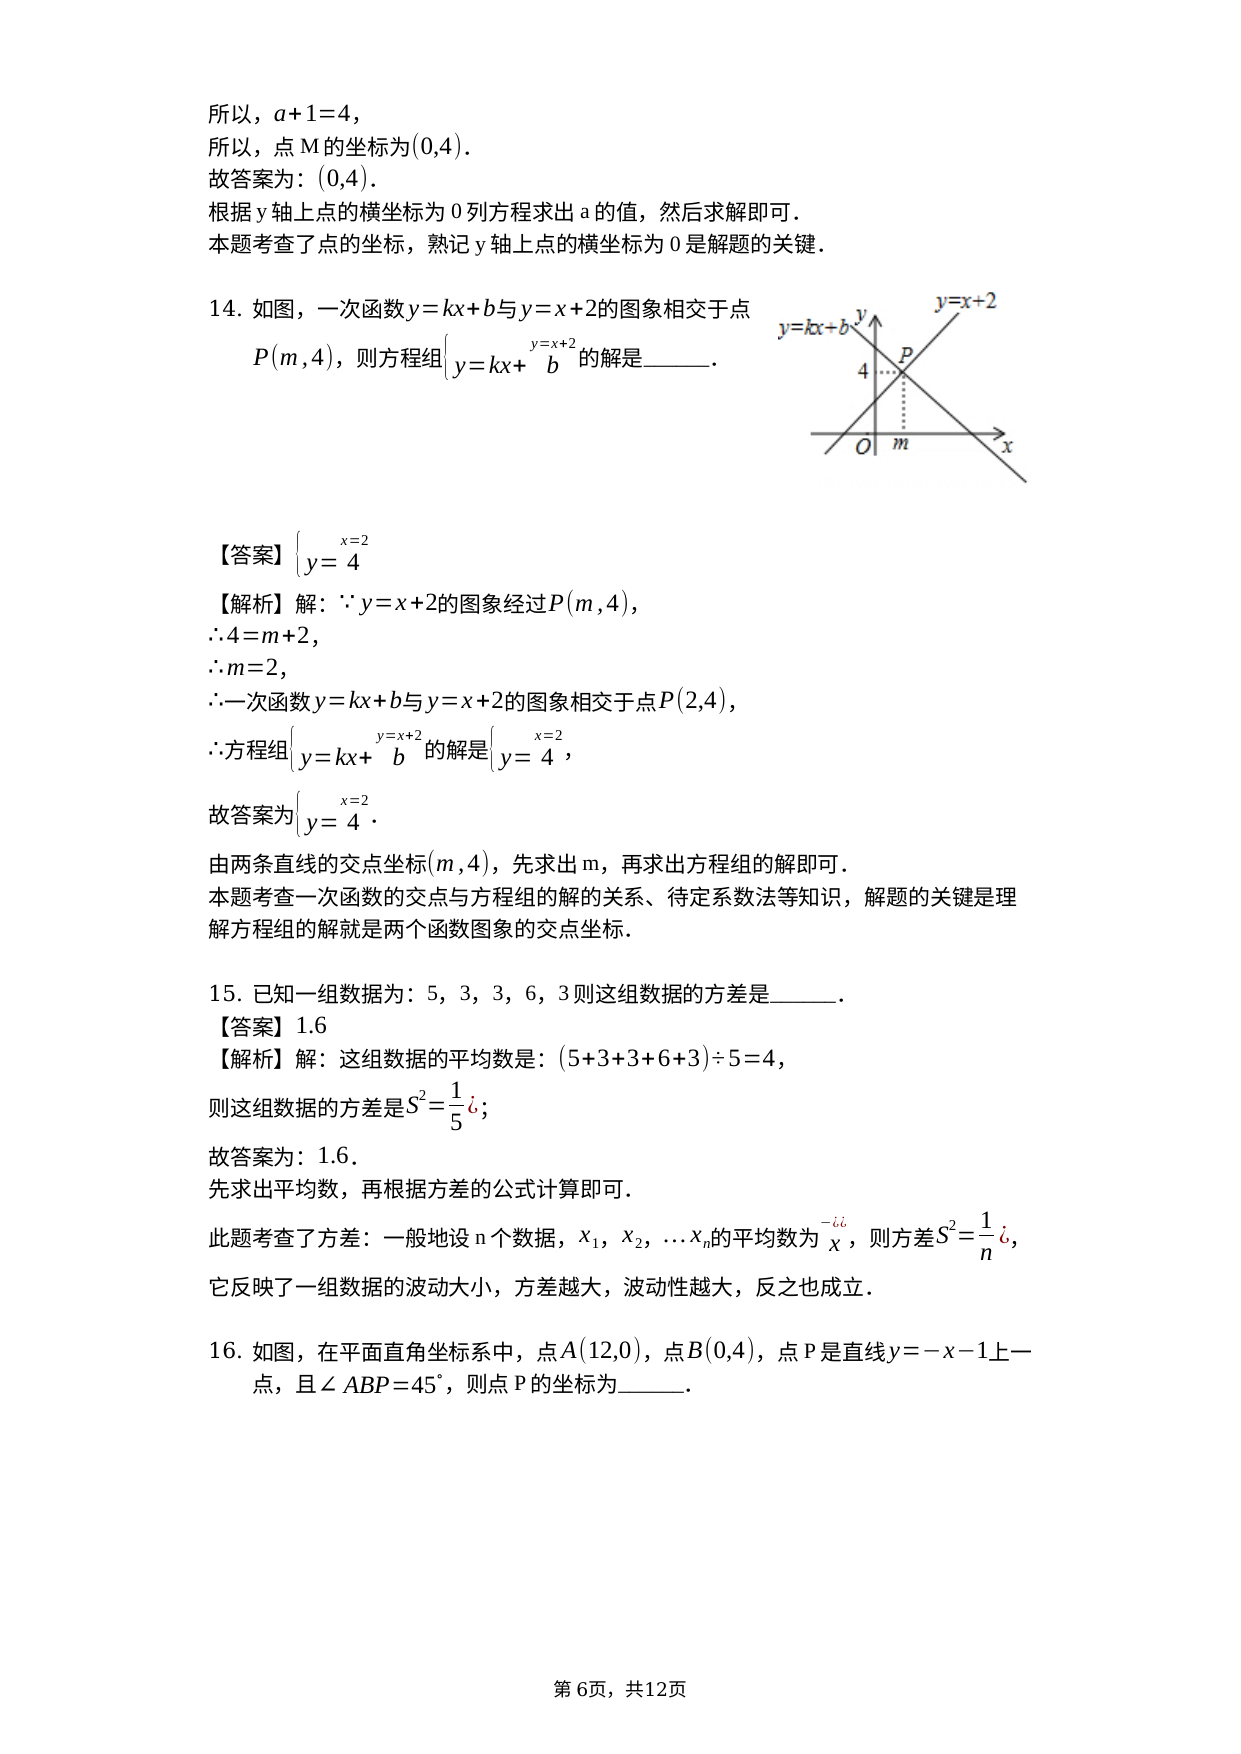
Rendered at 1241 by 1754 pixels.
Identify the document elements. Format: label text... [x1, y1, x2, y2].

list 如图，在平面直角坐标系中，点，点，点P是直线上一点，且，则点P的坐标为______． [208, 1334, 1032, 1399]
text 【解析】解：的图象经过， ， ， 一次函数与的图象相交于点， 方程组的解是， 故答案为． 由两条直线的交点坐标，先求出m，再求出方程组的解即可． 本题考查一次函数的交点与方程组的解的关系、待定系数法等知识，解题的关键是理解方程组的解就是两个函数图象的交点坐标． [208, 587, 1032, 977]
text 【答案】 [208, 522, 1032, 587]
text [208, 97, 1032, 292]
list 已知一组数据为：5，3，3，6，3则这组数据的方差是______． [208, 977, 1032, 1009]
picture [778, 291, 1033, 489]
text 【解析】解：这组数据的平均数是：， 则这组数据的方差是； 故答案为：． 先求出平均数，再根据方差的公式计算即可． 此题考查了方差：一般地设n个数据，，，的平均数为，则方差，它反映了一组数据的波动大小，方差越大，波动性越大，反之也成立． [208, 1042, 1032, 1334]
text 【答案】 [208, 1009, 1032, 1042]
